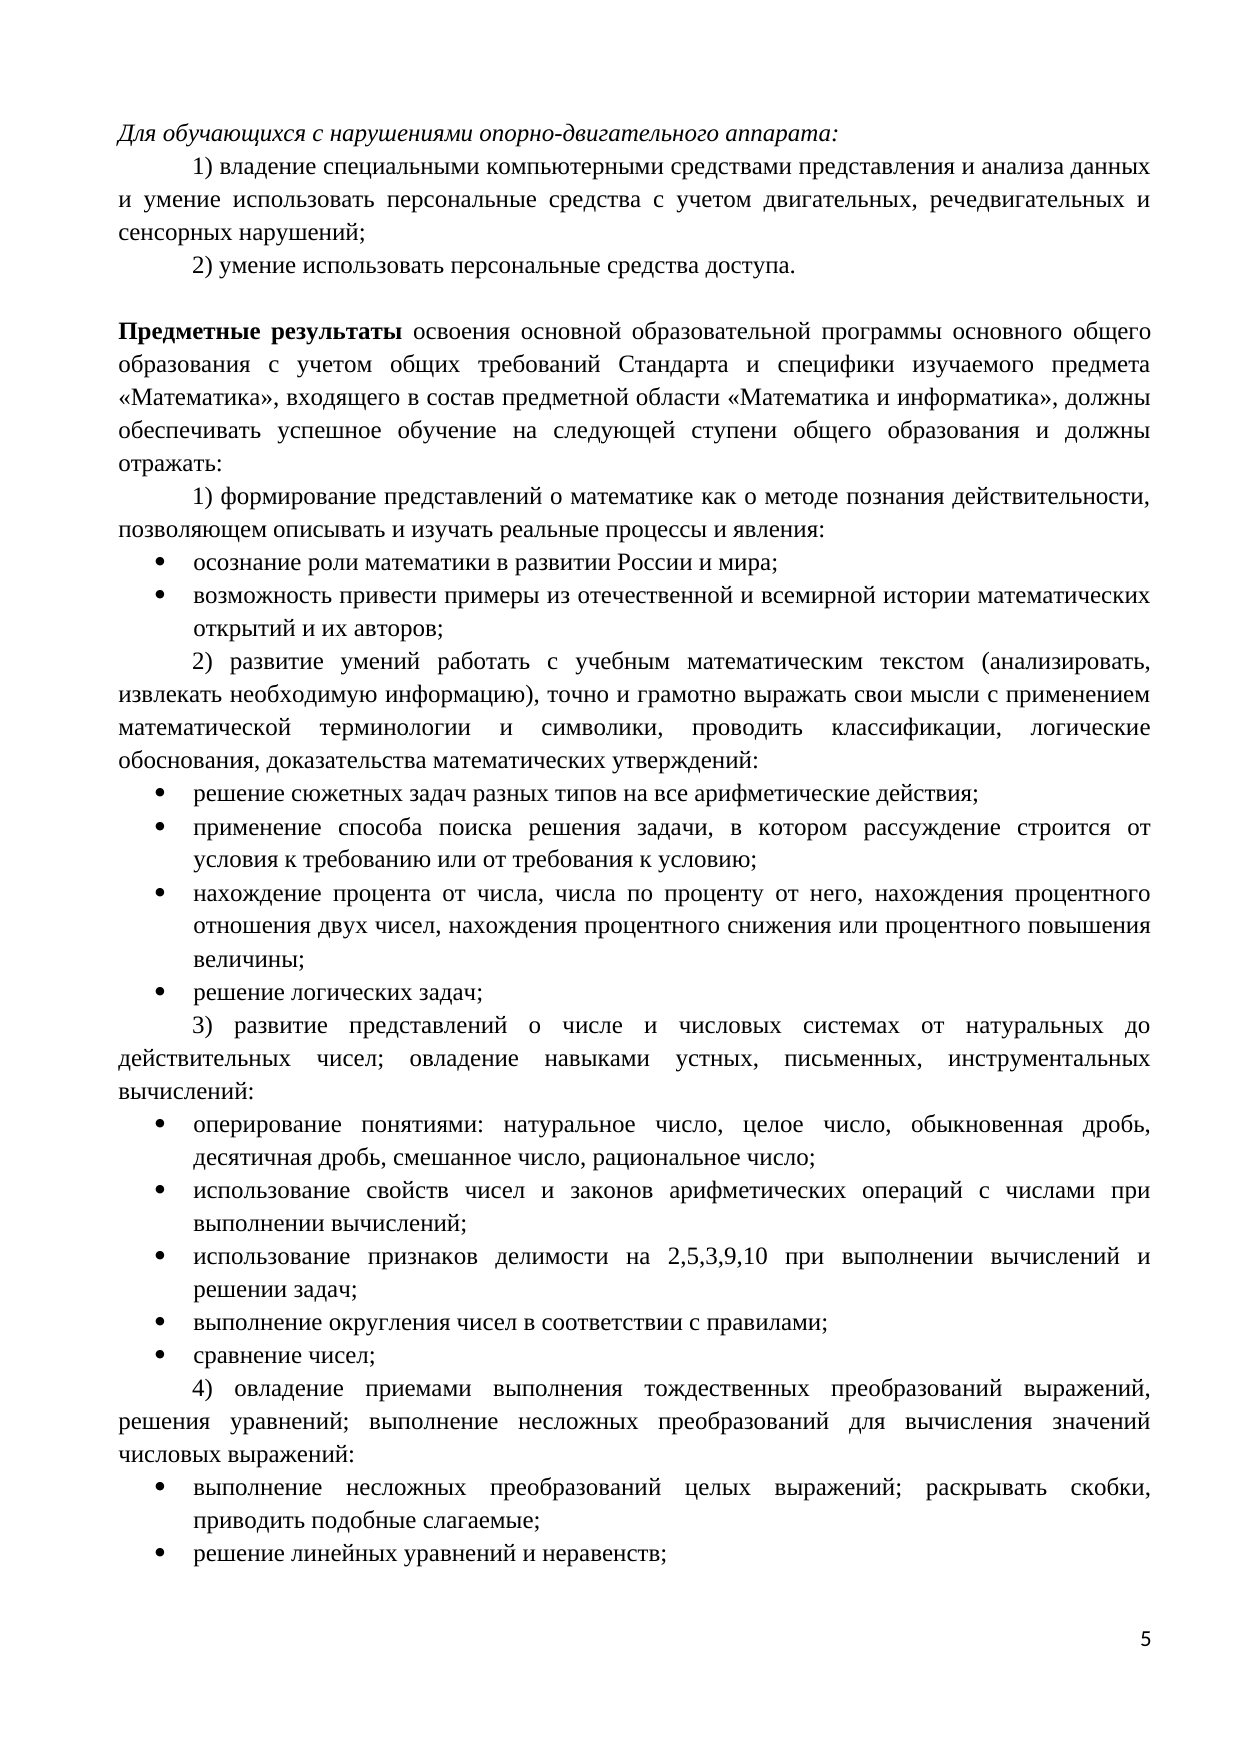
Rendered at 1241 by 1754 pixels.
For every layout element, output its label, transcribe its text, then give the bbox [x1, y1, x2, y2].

list решение линейных уравнений и неравенств; [156, 1538, 1152, 1567]
text 3) развитие представлений о числе и числовых системах от натуральных до действительных чисел; овладение навыками устных, письменных, инструментальных вычислений: [118, 1010, 1152, 1104]
text 1) формирование представлений о математике как о методе познания действительности, позволяющем описывать и изучать реальные процессы и явления: [118, 481, 1152, 543]
list использование признаков делимости на 2,5,3,9,10 при выполнении вычислений и решении задач; [156, 1241, 1152, 1303]
list осознание роли математики в развитии России и мира; [156, 547, 1152, 576]
text Для обучающихся с нарушениями опорно-двигательного аппарата: [118, 118, 1152, 147]
list выполнение несложных преобразований целых выражений; раскрывать скобки, приводить подобные слагаемые; [156, 1472, 1152, 1534]
list сравнение чисел; [156, 1340, 1152, 1369]
list возможность привести примеры из отечественной и всемирной истории математических открытий и их авторов; [156, 580, 1152, 642]
text 2) развитие умений работать с учебным математическим текстом (анализировать, извлекать необходимую информацию), точно и грамотно выражать свои мысли с применением математической терминологии и символики, проводить классификации, логические обоснования, доказательства математических утверждений: [118, 646, 1152, 774]
text 1) владение специальными компьютерными средствами представления и анализа данных и умение использовать персональные средства с учетом двигательных, речедвигательных и сенсорных нарушений; [118, 151, 1152, 246]
text 4) овладение приемами выполнения тождественных преобразований выражений, решения уравнений; выполнение несложных преобразований для вычисления значений числовых выражений: [118, 1373, 1152, 1468]
list решение логических задач; [156, 977, 1152, 1005]
list использование свойств чисел и законов арифметических операций с числами при выполнении вычислений; [156, 1175, 1152, 1237]
list выполнение округления чисел в соответствии с правилами; [156, 1307, 1152, 1336]
text 2) умение использовать персональные средства доступа. [118, 250, 1152, 279]
list применение способа поиска решения задачи, в котором рассуждение строится от условия к требованию или от требования к условию; [156, 812, 1152, 873]
list нахождение процента от числа, числа по проценту от него, нахождения процентного отношения двух чисел, нахождения процентного снижения или процентного повышения величины; [156, 878, 1152, 972]
list оперирование понятиями: натуральное число, целое число, обыкновенная дробь, десятичная дробь, смешанное число, рациональное число; [156, 1109, 1152, 1171]
text Предметные результаты освоения основной образовательной программы основного общего образования с учетом общих требований Стандарта и специфики изучаемого предмета «Математика», входящего в состав предметной области «Математика и информатика», должны обеспечивать успешное обучение на следующей ступени общего образования и должны отражать: [118, 316, 1152, 477]
list решение сюжетных задач разных типов на все арифметические действия; [156, 778, 1152, 807]
